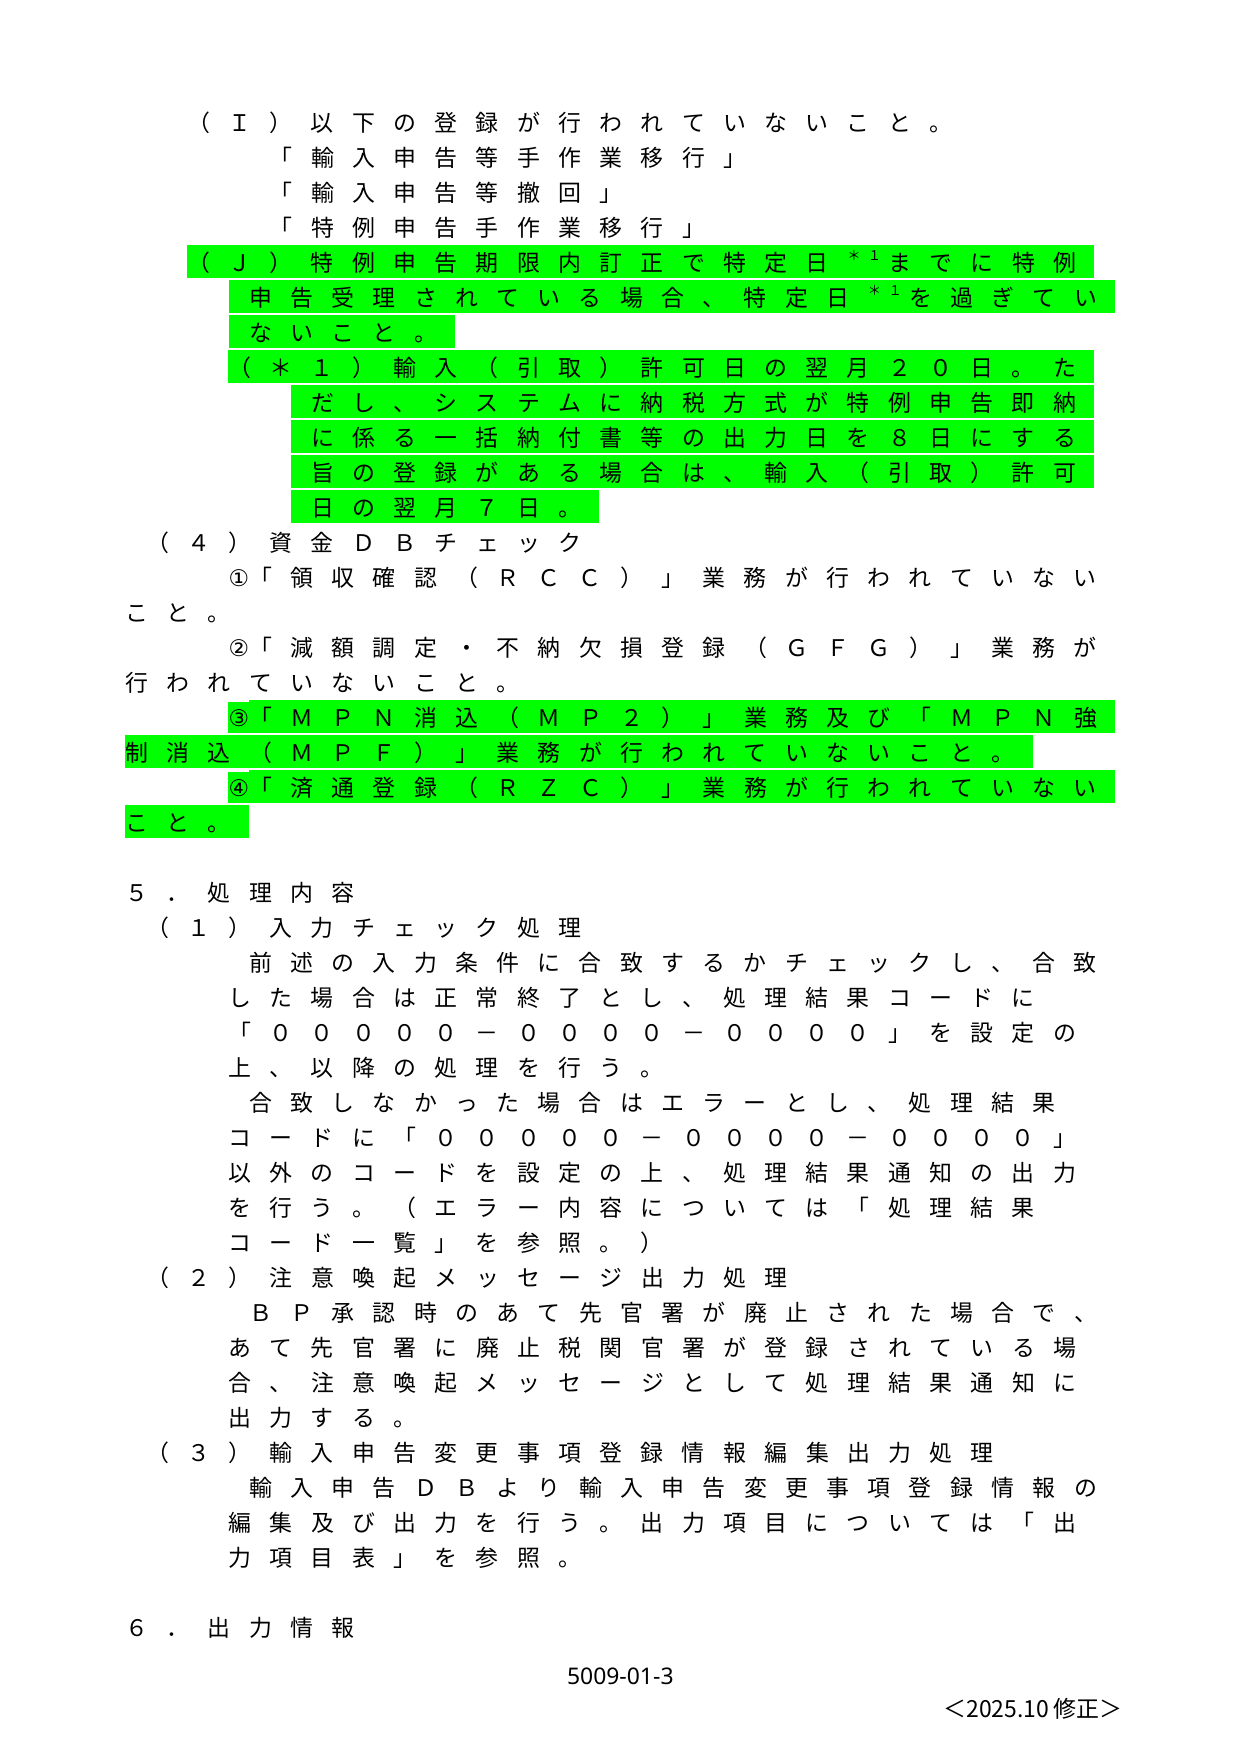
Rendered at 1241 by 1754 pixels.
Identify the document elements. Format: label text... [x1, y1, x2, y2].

text （Ｉ）以下の登録が行われていないこと。 [166, 104, 1115, 139]
text 輸入申告ＤＢより輸入申告変更事項登録情報の編集及び出力を行う。出力項目については「出力項目表」を参照。 [208, 1469, 1115, 1574]
text （４）資金ＤＢチェック [125, 524, 1115, 559]
text （１）入力チェック処理 [146, 909, 1115, 944]
text （３）輸入申告変更事項登録情報編集出力処理 [125, 1434, 1115, 1469]
text 「特例申告手作業移行」 [249, 209, 1115, 244]
text 合致しなかった場合はエラーとし、処理結果コードに「０００００－００００－００００」以外のコードを設定の上、処理結果通知の出力を行う。（エラー内容については「処理結果コード一覧」を参照。） [208, 1084, 1115, 1259]
text 「輸入申告等手作業移行」 [249, 139, 1115, 174]
text ①「領収確認（ＲＣＣ）」業務が行われていないこと。 [125, 559, 1115, 629]
text （２）注意喚起メッセージ出力処理 [125, 1259, 1115, 1294]
text 「輸入申告等撤回」 [249, 174, 1115, 209]
text ５．処理内容 [125, 874, 1115, 909]
text ④「済通登録（ＲＺＣ）」業務が行われていないこと。 [125, 769, 1115, 839]
text （Ｊ）特例申告期限内訂正で特定日＊１までに特例申告受理されている場合、特定日＊１を過ぎていないこと。 [166, 244, 1115, 349]
text 前述の入力条件に合致するかチェックし、合致した場合は正常終了とし、処理結果コードに「０００００－００００－００００」を設定の上、以降の処理を行う。 [208, 944, 1115, 1084]
text （＊１）輸入（引取）許可日の翌月２０日。ただし、システムに納税方式が特例申告即納に係る一括納付書等の出力日を８日にする旨の登録がある場合は、輸入（引取）許可日の翌月７日。 [208, 349, 1115, 524]
text ＢＰ承認時のあて先官署が廃止された場合で、あて先官署に廃止税関官署が登録されている場合、注意喚起メッセージとして処理結果通知に出力する。 [208, 1294, 1115, 1434]
text ③「ＭＰＮ消込（ＭＰ２）」業務及び「ＭＰＮ強制消込（ＭＰＦ）」業務が行われていないこと。 [125, 699, 1115, 769]
text ６．出力情報 [125, 1609, 1115, 1644]
text ②「減額調定・不納欠損登録（ＧＦＧ）」業務が行われていないこと。 [125, 629, 1115, 699]
